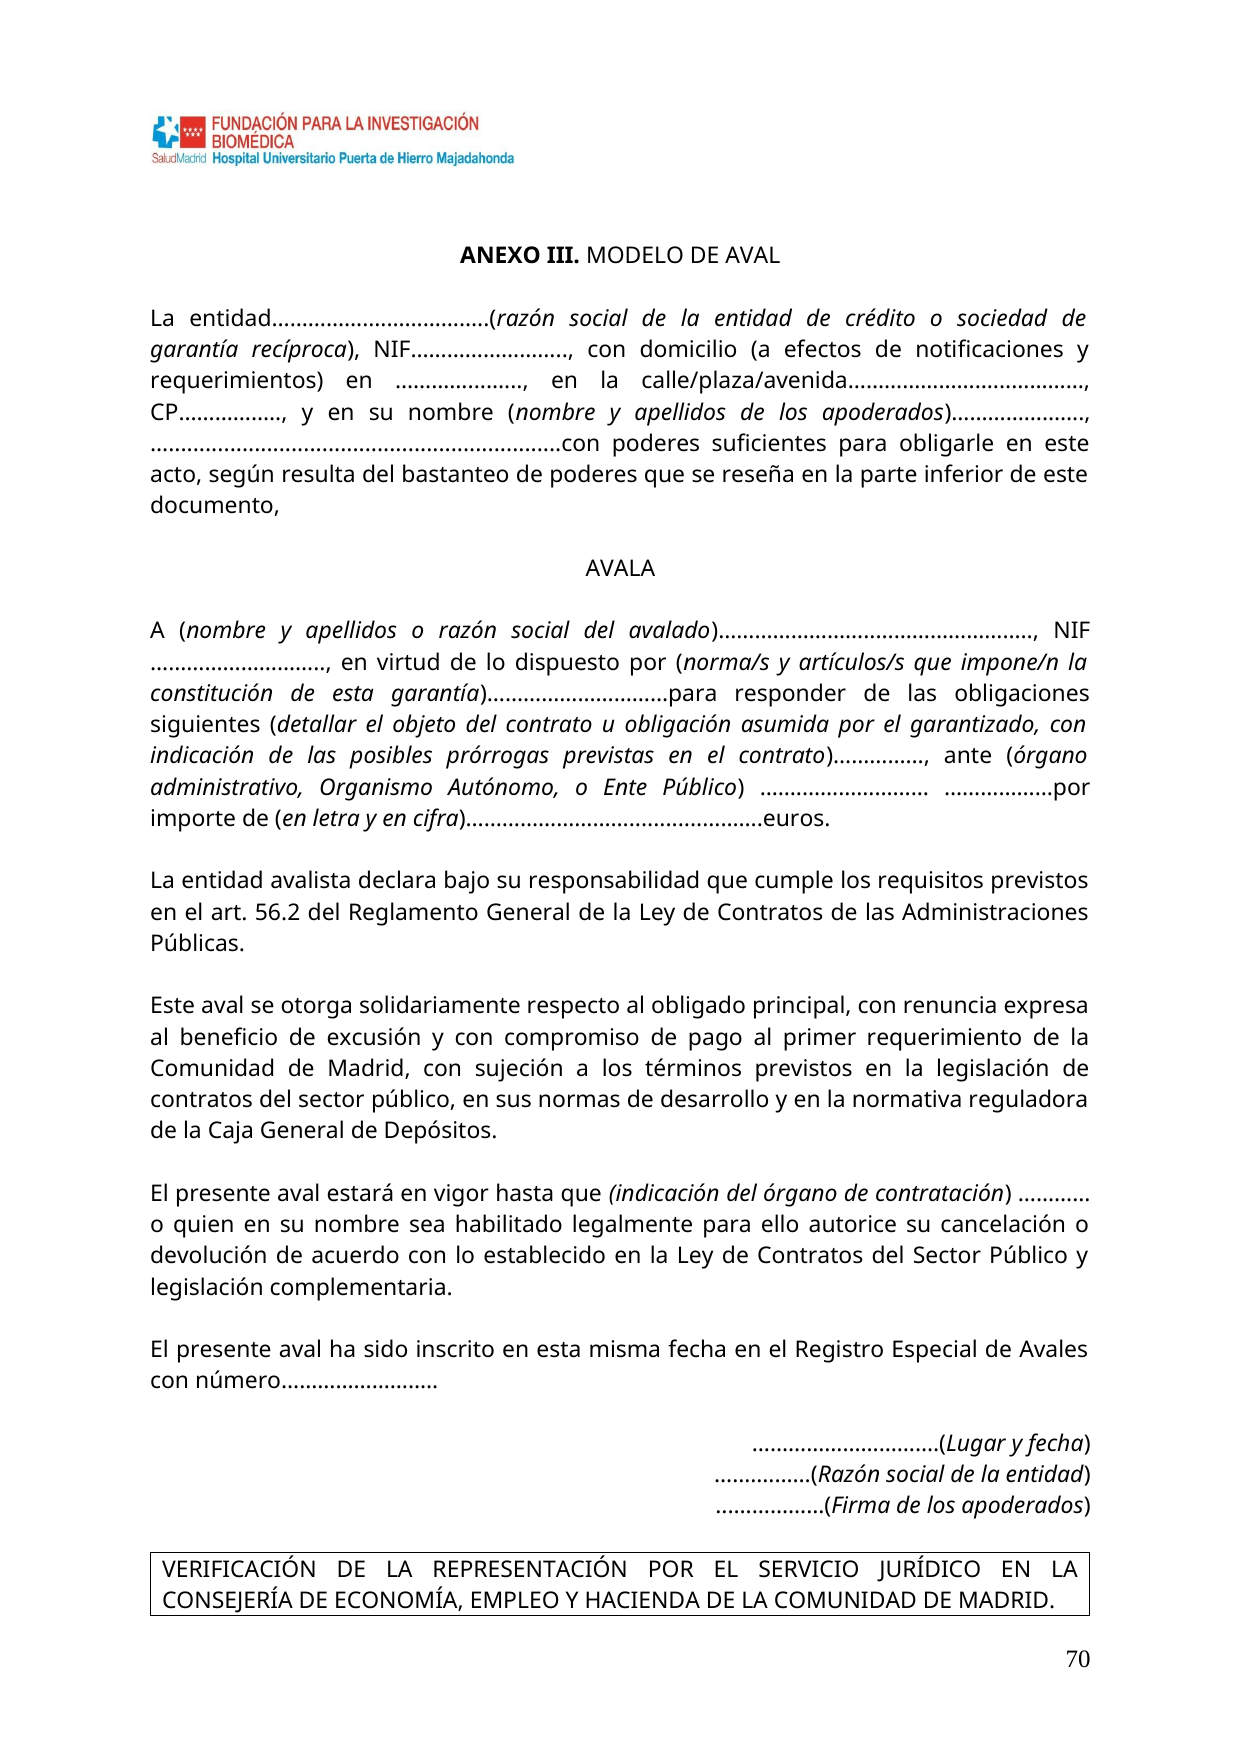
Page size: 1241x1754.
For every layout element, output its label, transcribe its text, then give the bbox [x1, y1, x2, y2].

text ………………………….(Lugar y fecha) [150, 1427, 1090, 1458]
text A (nombre y apellidos o razón social del avalado)……………………..…………………….., NIF ……………………….., en virtud de lo dispuesto por (norma/s y artículos/s que impone/n la constitución de esta garantía)…………………………para responder de las obligaciones siguientes (detallar el objeto del contrato u obligación asumida por el garantizado, con indicación de las posibles prórrogas previstas en el contrato)……………, ante (órgano administrativo, Organismo Autónomo, o Ente Público) ….…………………… ………………por importe de (en letra y en cifra)………………………............……….euros. [150, 614, 1090, 833]
text AVALA [150, 552, 1090, 583]
picture [150, 110, 515, 168]
text …….………(Razón social de la entidad) [150, 1458, 1090, 1489]
text Este aval se otorga solidariamente respecto al obligado principal, con renuncia expresa al beneficio de excusión y con compromiso de pago al primer requerimiento de la Comunidad de Madrid, con sujeción a los términos previstos en la legislación de contratos del sector público, en sus normas de desarrollo y en la normativa reguladora de la Caja General de Depósitos. [150, 989, 1090, 1145]
text La entidad…………….………………..(razón social de la entidad de crédito o sociedad de garantía recíproca), NIF…………………….., con domicilio (a efectos de notificaciones y requerimientos) en …………....….., en la calle/plaza/avenida……………………...…………, CP…………….., y en su nombre (nombre y apellidos de los apoderados)…………………., …................................................................con poderes suficientes para obligarle en este acto, según resulta del bastanteo de poderes que se reseña en la parte inferior de este documento, [150, 302, 1090, 520]
text El presente aval ha sido inscrito en esta misma fecha en el Registro Especial de Avales con número…………………….. [150, 1333, 1090, 1395]
text La entidad avalista declara bajo su responsabilidad que cumple los requisitos previstos en el art. 56.2 del Reglamento General de la Ley de Contratos de las Administraciones Públicas. [150, 864, 1090, 958]
text El presente aval estará en vigor hasta que (indicación del órgano de contratación) ………… o quien en su nombre sea habilitado legalmente para ello autorice su cancelación o devolución de acuerdo con lo establecido en la Ley de Contratos del Sector Público y legislación complementaria. [150, 1177, 1090, 1302]
text ANEXO III. MODELO DE AVAL [150, 239, 1090, 270]
table_header VERIFICACIÓN DE LA REPRESENTACIÓN POR EL SERVICIO JURÍDICO EN LA CONSEJERÍA DE ECONOMÍA, EMPLEO Y HACIENDA DE LA COMUNIDAD DE MADRID. [151, 1553, 1089, 1615]
text ...……………(Firma de los apoderados) [150, 1489, 1090, 1520]
